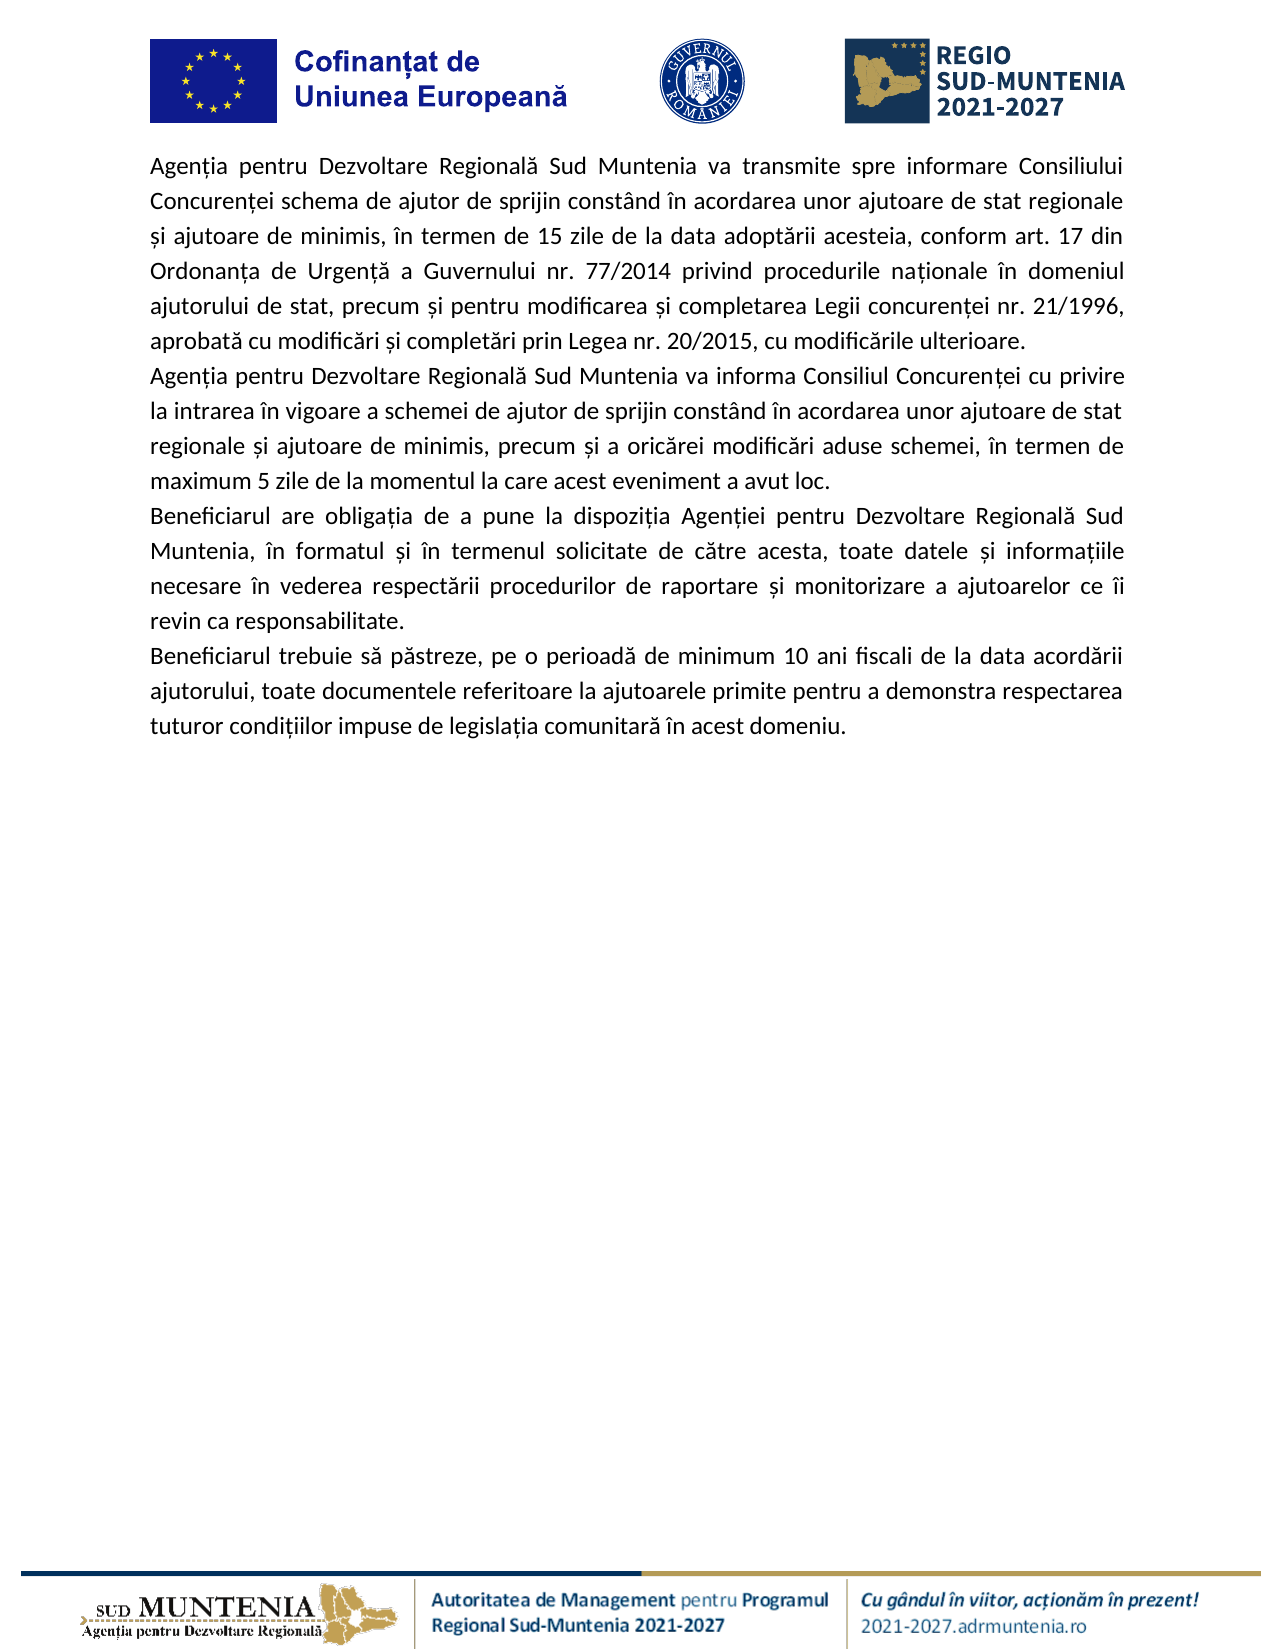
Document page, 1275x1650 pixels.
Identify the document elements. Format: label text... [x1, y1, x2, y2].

text Beneficiarul are obligația de a pune la dispoziția Agenției pentru Dezvoltare Regională Sud Muntenia, în formatul şi în termenul solicitate de către acesta, toate datele şi informațiile necesare în vederea respectării procedurilor de raportare şi monitorizare a ajutoarelor ce îi revin ca responsabilitate. [150, 500, 1125, 636]
text Agenția pentru Dezvoltare Regională Sud Muntenia va informa Consiliul Concurenței cu privire la intrarea în vigoare a schemei de ajutor de sprijin constând în acordarea unor ajutoare de stat regionale şi ajutoare de minimis, precum şi a oricărei modificări aduse schemei, în termen de maximum 5 zile de la momentul la care acest eveniment a avut loc. [150, 360, 1125, 496]
text Beneficiarul trebuie să păstreze, pe o perioadă de minimum 10 ani fiscali de la data acordării ajutorului, toate documentele referitoare la ajutoarele primite pentru a demonstra respectarea tuturor condițiilor impuse de legislația comunitară în acest domeniu. [150, 640, 1125, 741]
picture [21, 1571, 1262, 1650]
text Agenția pentru Dezvoltare Regională Sud Muntenia va transmite spre informare Consiliului Concurenței schema de ajutor de sprijin constând în acordarea unor ajutoare de stat regionale şi ajutoare de minimis, în termen de 15 zile de la data adoptării acesteia, conform art. 17 din Ordonanța de Urgență a Guvernului nr. 77/2014 privind procedurile naționale în domeniul ajutorului de stat, precum şi pentru modificarea şi completarea Legii concurenței nr. 21/1996, aprobată cu modificări şi completări prin Legea nr. 20/2015, cu modificările ulterioare. [150, 150, 1125, 356]
